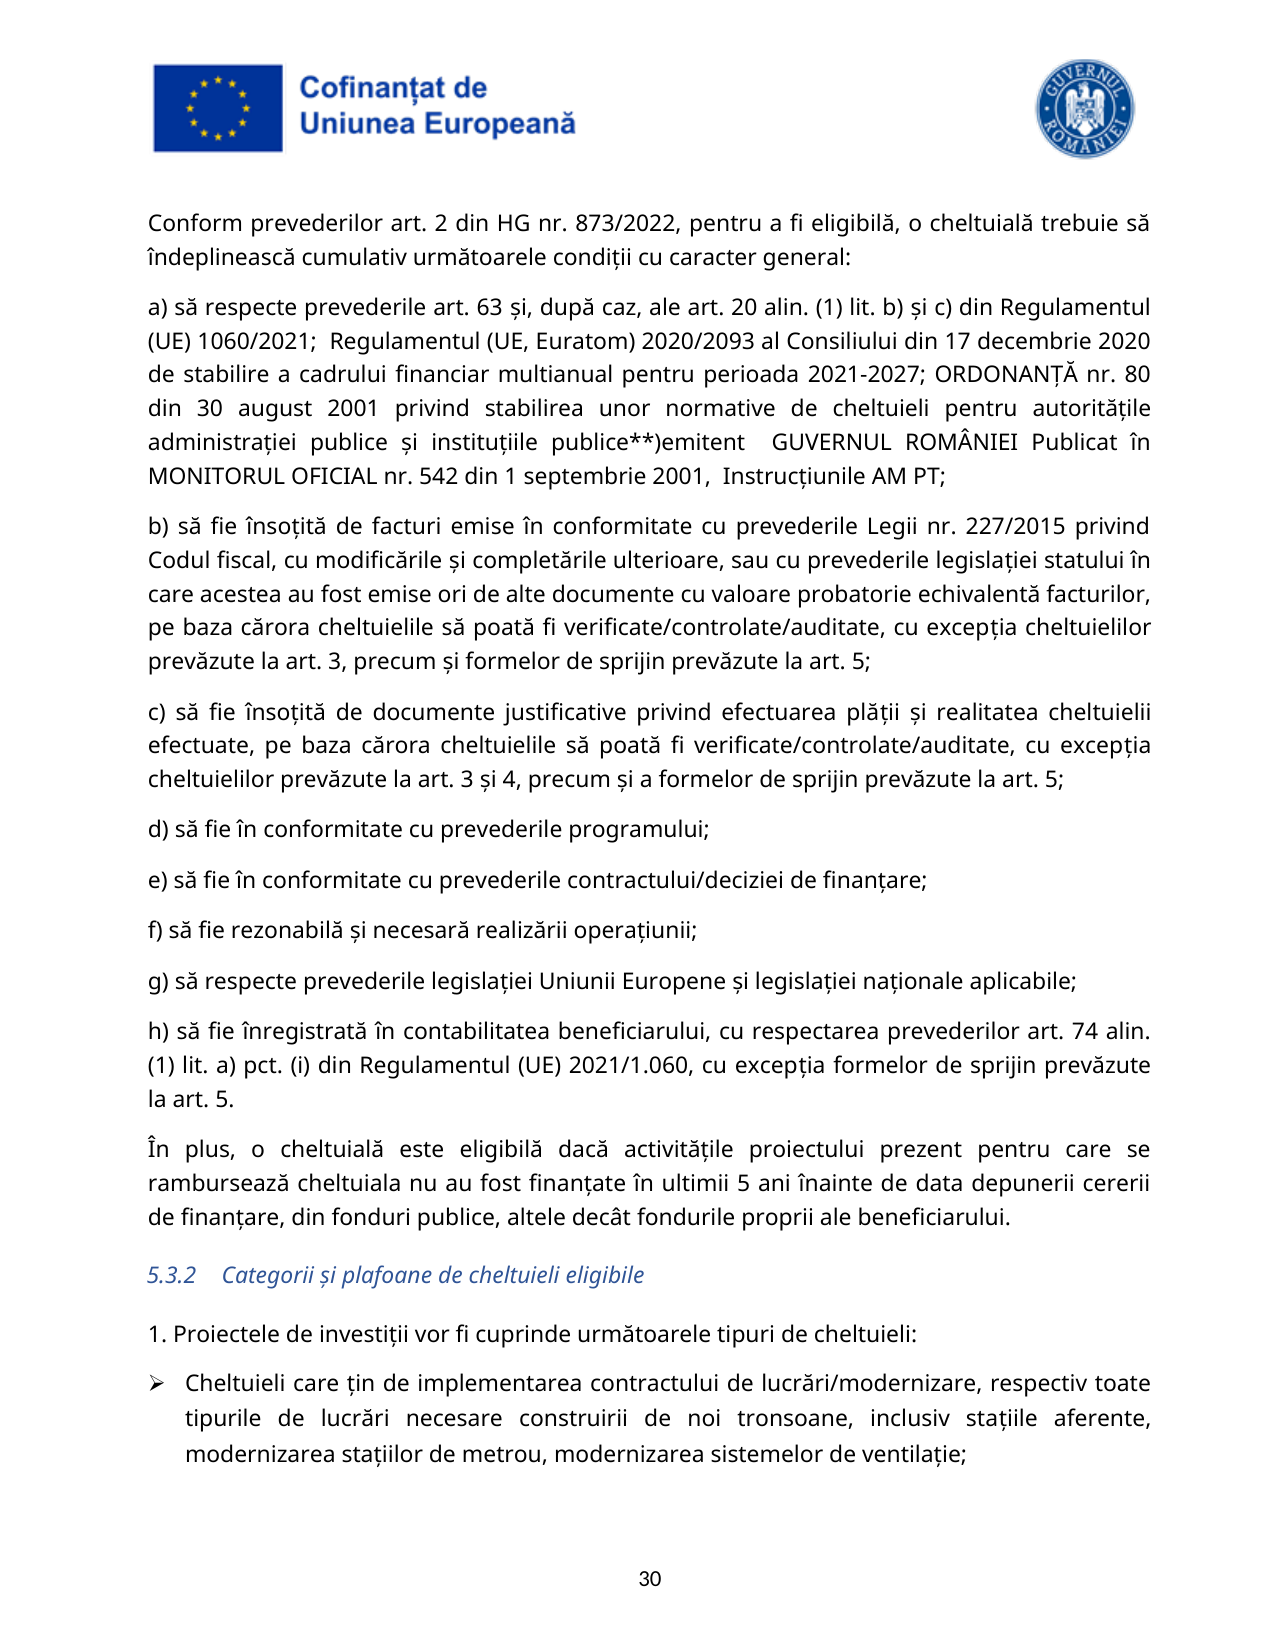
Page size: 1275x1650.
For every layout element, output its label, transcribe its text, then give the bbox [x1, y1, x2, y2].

text g) să respecte prevederile legislaţiei Uniunii Europene şi legislaţiei naţionale aplicabile; [148, 965, 1152, 996]
picture [147, 59, 1137, 161]
text a) să respecte prevederile art. 63 şi, după caz, ale art. 20 alin. (1) lit. b) şi c) din Regulamentul (UE) 1060/2021; Regulamentul (UE, Euratom) 2020/2093 al Consiliului din 17 decembrie 2020 de stabilire a cadrului financiar multianual pentru perioada 2021-2027; ORDONANȚĂ nr. 80 din 30 august 2001 privind stabilirea unor normative de cheltuieli pentru autoritățile administrației publice și instituțiile publice**)emitent GUVERNUL ROMÂNIEI Publicat în MONITORUL OFICIAL nr. 542 din 1 septembrie 2001, Instrucțiunile AM PT; [148, 291, 1152, 491]
text e) să fie în conformitate cu prevederile contractului/deciziei de finanțare; [148, 864, 1152, 895]
text 1. Proiectele de investiții vor fi cuprinde următoarele tipuri de cheltuieli: [148, 1318, 1152, 1349]
text f) să fie rezonabilă şi necesară realizării operaţiunii; [148, 914, 1152, 946]
text Conform prevederilor art. 2 din HG nr. 873/2022, pentru a fi eligibilă, o cheltuială trebuie să îndeplinească cumulativ următoarele condiții cu caracter general: [148, 207, 1152, 272]
text d) să fie în conformitate cu prevederile programului; [148, 813, 1152, 845]
text În plus, o cheltuială este eligibilă dacă activitățile proiectului prezent pentru care se rambursează cheltuiala nu au fost finanțate în ultimii 5 ani înainte de data depunerii cererii de finanțare, din fonduri publice, altele decât fondurile proprii ale beneficiarului. [148, 1133, 1152, 1232]
list Cheltuieli care țin de implementarea contractului de lucrări/modernizare, respectiv toate tipurile de lucrări necesare construirii de noi tronsoane, inclusiv staţiile aferente, modernizarea stațiilor de metrou, modernizarea sistemelor de ventilație; [148, 1366, 1152, 1469]
text b) să fie însoţită de facturi emise în conformitate cu prevederile Legii nr. 227/2015 privind Codul fiscal, cu modificările şi completările ulterioare, sau cu prevederile legislaţiei statului în care acestea au fost emise ori de alte documente cu valoare probatorie echivalentă facturilor, pe baza cărora cheltuielile să poată fi verificate/controlate/auditate, cu excepţia cheltuielilor prevăzute la art. 3, precum şi formelor de sprijin prevăzute la art. 5; [148, 510, 1152, 676]
text h) să fie înregistrată în contabilitatea beneficiarului, cu respectarea prevederilor art. 74 alin. (1) lit. a) pct. (i) din Regulamentul (UE) 2021/1.060, cu excepţia formelor de sprijin prevăzute la art. 5. [148, 1015, 1152, 1114]
text c) să fie însoţită de documente justificative privind efectuarea plăţii şi realitatea cheltuielii efectuate, pe baza cărora cheltuielile să poată fi verificate/controlate/auditate, cu excepţia cheltuielilor prevăzute la art. 3 şi 4, precum şi a formelor de sprijin prevăzute la art. 5; [148, 696, 1152, 794]
subtitle Categorii și plafoane de cheltuieli eligibile [146, 1259, 1152, 1291]
